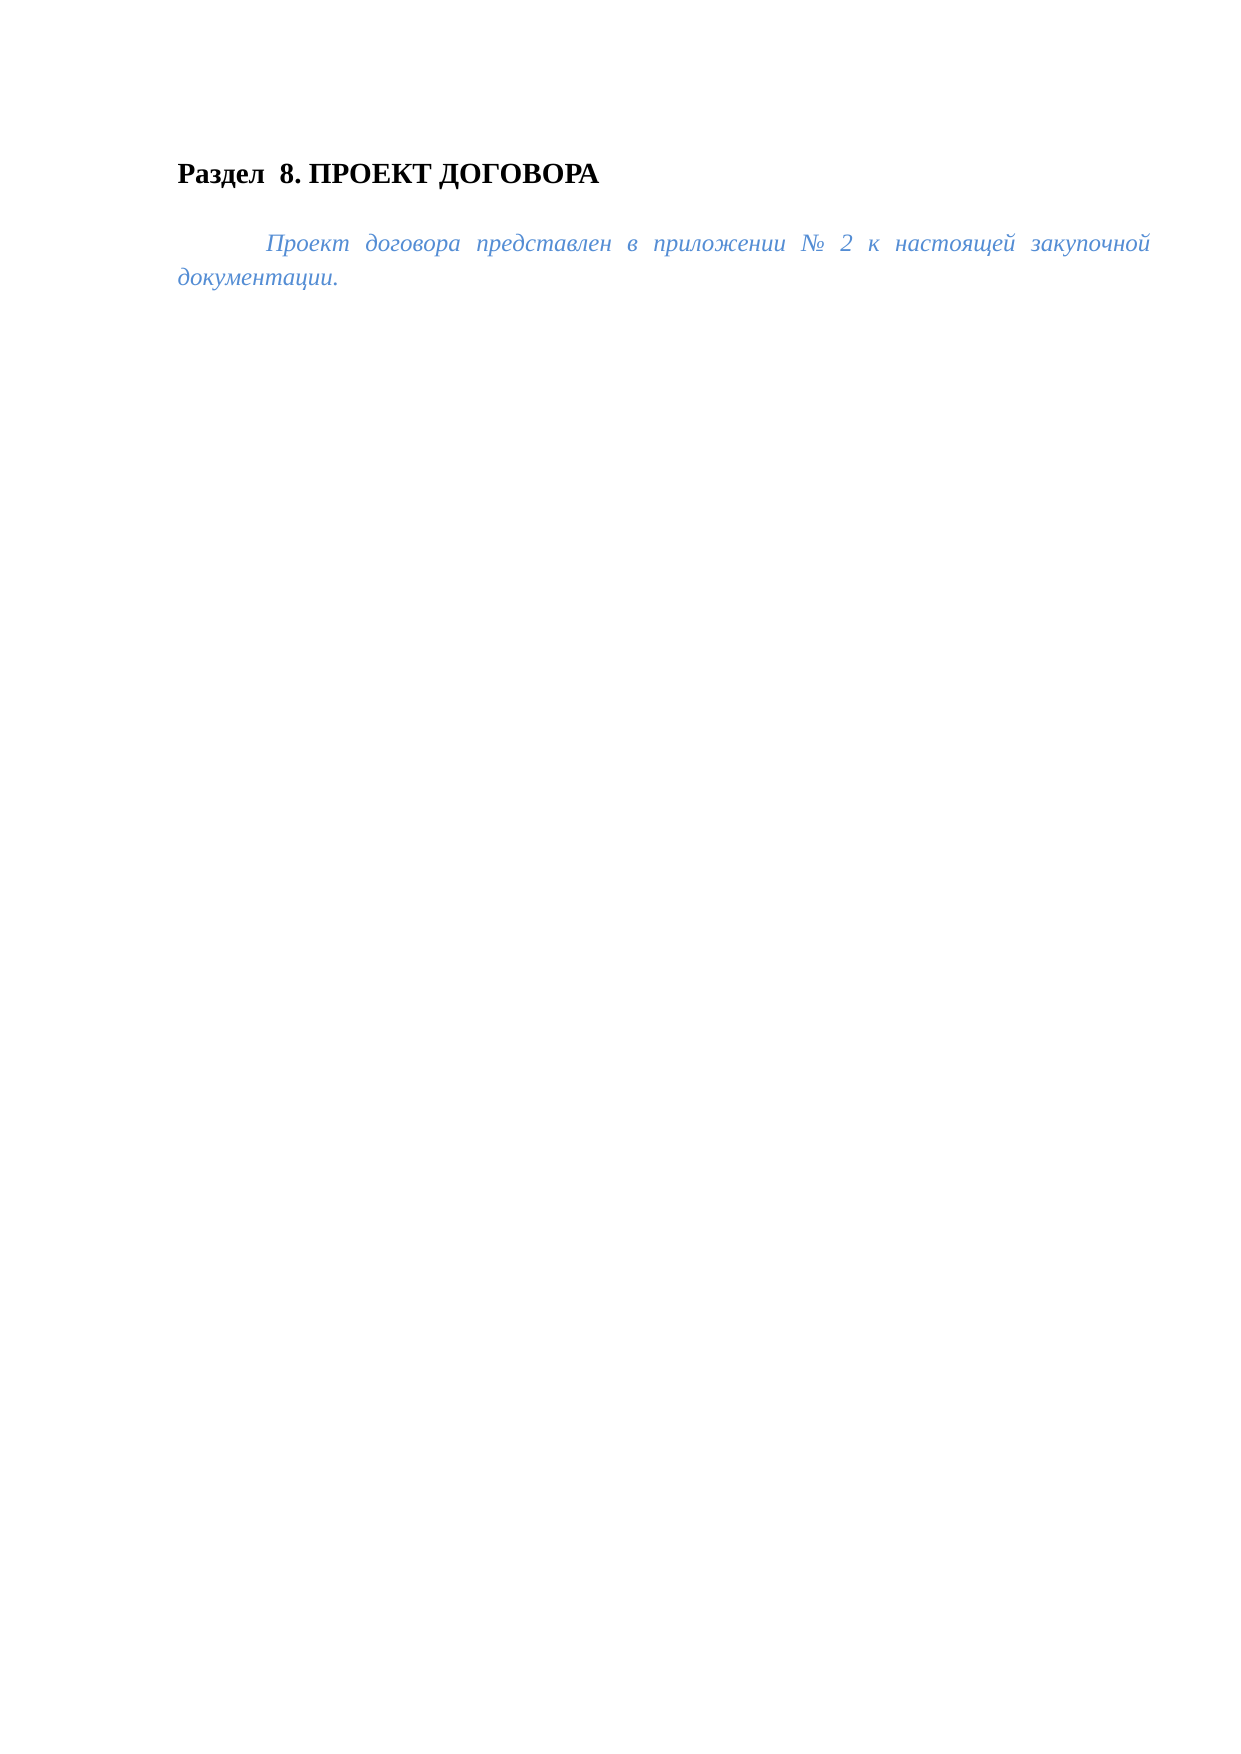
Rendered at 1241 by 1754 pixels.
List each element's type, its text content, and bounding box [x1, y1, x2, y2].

text Проект договора представлен в приложении № 2 к настоящей закупочной документации. [177, 225, 1152, 292]
subtitle Раздел 8. ПРОЕКТ ДОГОВОРА [177, 156, 1152, 190]
